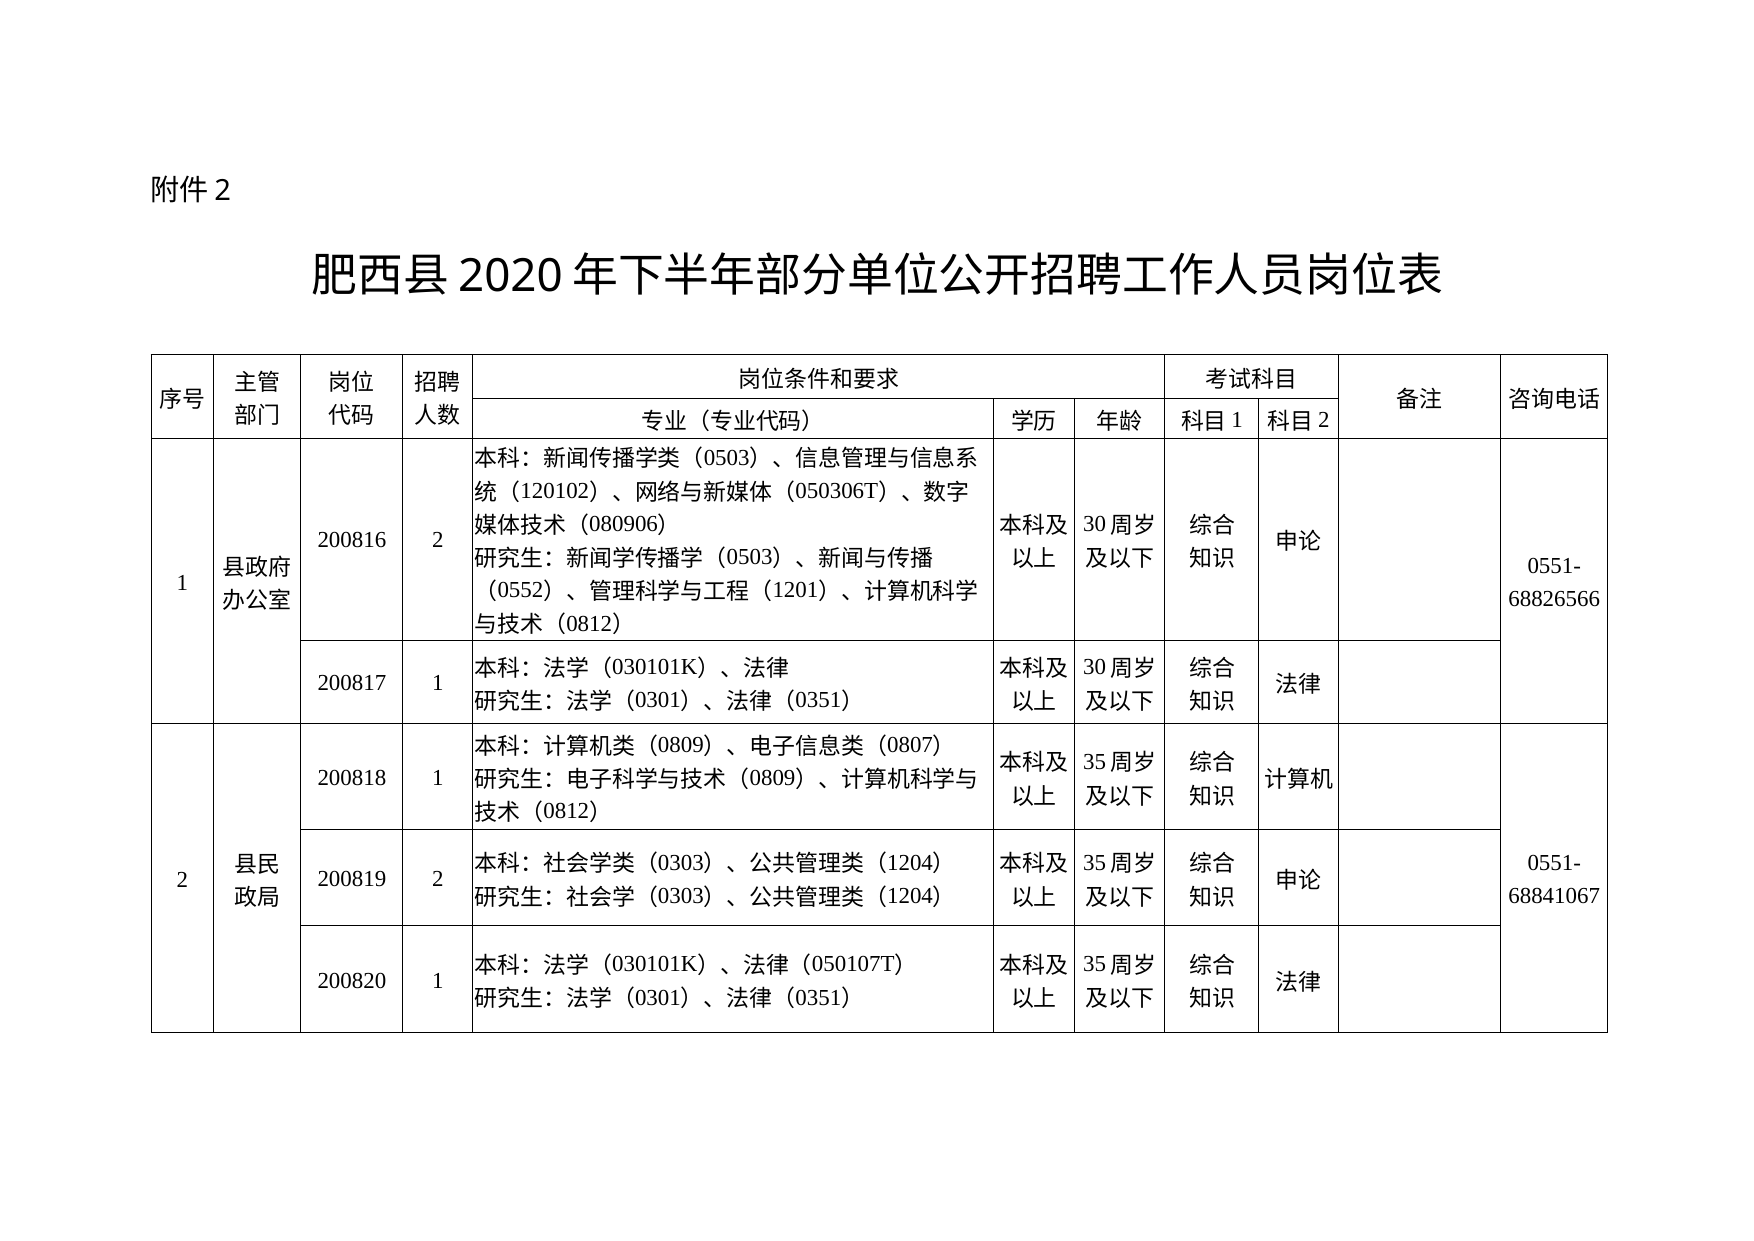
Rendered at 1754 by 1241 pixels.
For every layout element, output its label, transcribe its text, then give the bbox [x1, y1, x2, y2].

table_cell 35周岁及以下 [1075, 926, 1164, 1032]
table_header 考试科目 [1165, 355, 1338, 398]
table_cell 综合 知识 [1165, 439, 1258, 639]
table_cell [1339, 724, 1500, 829]
table_cell 本科及以上 [994, 926, 1074, 1032]
table_cell 1 [152, 439, 213, 723]
table_cell 本科：计算机类（0809）、电子信息类（0807） 研究生：电子科学与技术（0809）、计算机科学与技术（0812） [473, 724, 993, 829]
table_header 主管 部门 [214, 355, 300, 437]
table_cell [1339, 926, 1500, 1032]
text 肥西县2020年下半年部分单位公开招聘工作人员岗位表 [150, 221, 1604, 321]
table_cell 科目1 [1165, 399, 1258, 437]
table_cell [1339, 439, 1500, 639]
table_cell 专业（专业代码） [473, 399, 993, 437]
table_cell 本科及以上 [994, 724, 1074, 829]
table_cell 本科：社会学类（0303）、公共管理类（1204） 研究生：社会学（0303）、公共管理类（1204） [473, 830, 993, 925]
table_cell 0551-68826566 [1501, 439, 1607, 723]
table_header 咨询电话 [1501, 355, 1607, 437]
table_cell 计算机 [1259, 724, 1338, 829]
table_cell 1 [403, 641, 472, 723]
table_cell 200819 [301, 830, 402, 925]
table_cell 本科：法学（030101K）、法律（050107T） 研究生：法学（0301）、法律（0351） [473, 926, 993, 1032]
table_header 岗位 代码 [301, 355, 402, 437]
table_cell 综合 知识 [1165, 926, 1258, 1032]
table_cell 本科及以上 [994, 641, 1074, 723]
table_cell 200818 [301, 724, 402, 829]
table_cell [1339, 641, 1500, 723]
table_cell 县政府办公室 [214, 439, 300, 723]
table_cell 1 [403, 926, 472, 1032]
table_cell 0551-68841067 [1501, 724, 1607, 1032]
table_cell 本科：新闻传播学类（0503）、信息管理与信息系统（120102）、网络与新媒体（050306T）、数字媒体技术（080906） 研究生：新闻学传播学（0503）、新闻与传播（0552）、管理科学与工程（1201）、计算机科学与技术（0812） [473, 439, 993, 639]
table_cell 1 [403, 724, 472, 829]
table_header 备注 [1339, 355, 1500, 437]
table_cell 学历 [994, 399, 1074, 437]
table_cell 法律 [1259, 926, 1338, 1032]
table_cell 科目2 [1259, 399, 1338, 437]
table_cell 本科及以上 [994, 830, 1074, 925]
table_header 招聘 人数 [403, 355, 472, 437]
table_cell 县民 政局 [214, 724, 300, 1032]
table_cell 2 [403, 439, 472, 639]
table_cell 35周岁及以下 [1075, 724, 1164, 829]
table_cell 200816 [301, 439, 402, 639]
table_cell 申论 [1259, 830, 1338, 925]
table_header 岗位条件和要求 [473, 355, 1164, 398]
table_cell 申论 [1259, 439, 1338, 639]
table_cell 200817 [301, 641, 402, 723]
table_cell 综合 知识 [1165, 830, 1258, 925]
table_cell 200820 [301, 926, 402, 1032]
table_cell 35周岁及以下 [1075, 830, 1164, 925]
table_cell 法律 [1259, 641, 1338, 723]
text 附件2 [150, 155, 1604, 221]
table_cell 综合 知识 [1165, 641, 1258, 723]
table_cell 年龄 [1075, 399, 1164, 437]
table_header 序号 [152, 355, 213, 437]
table_cell 本科：法学（030101K）、法律 研究生：法学（0301）、法律（0351） [473, 641, 993, 723]
table_cell 2 [152, 724, 213, 1032]
table_cell 2 [403, 830, 472, 925]
table_cell [1339, 830, 1500, 925]
table_cell 30周岁及以下 [1075, 641, 1164, 723]
table_cell 本科及以上 [994, 439, 1074, 639]
table_cell 综合 知识 [1165, 724, 1258, 829]
table_cell 30周岁及以下 [1075, 439, 1164, 639]
